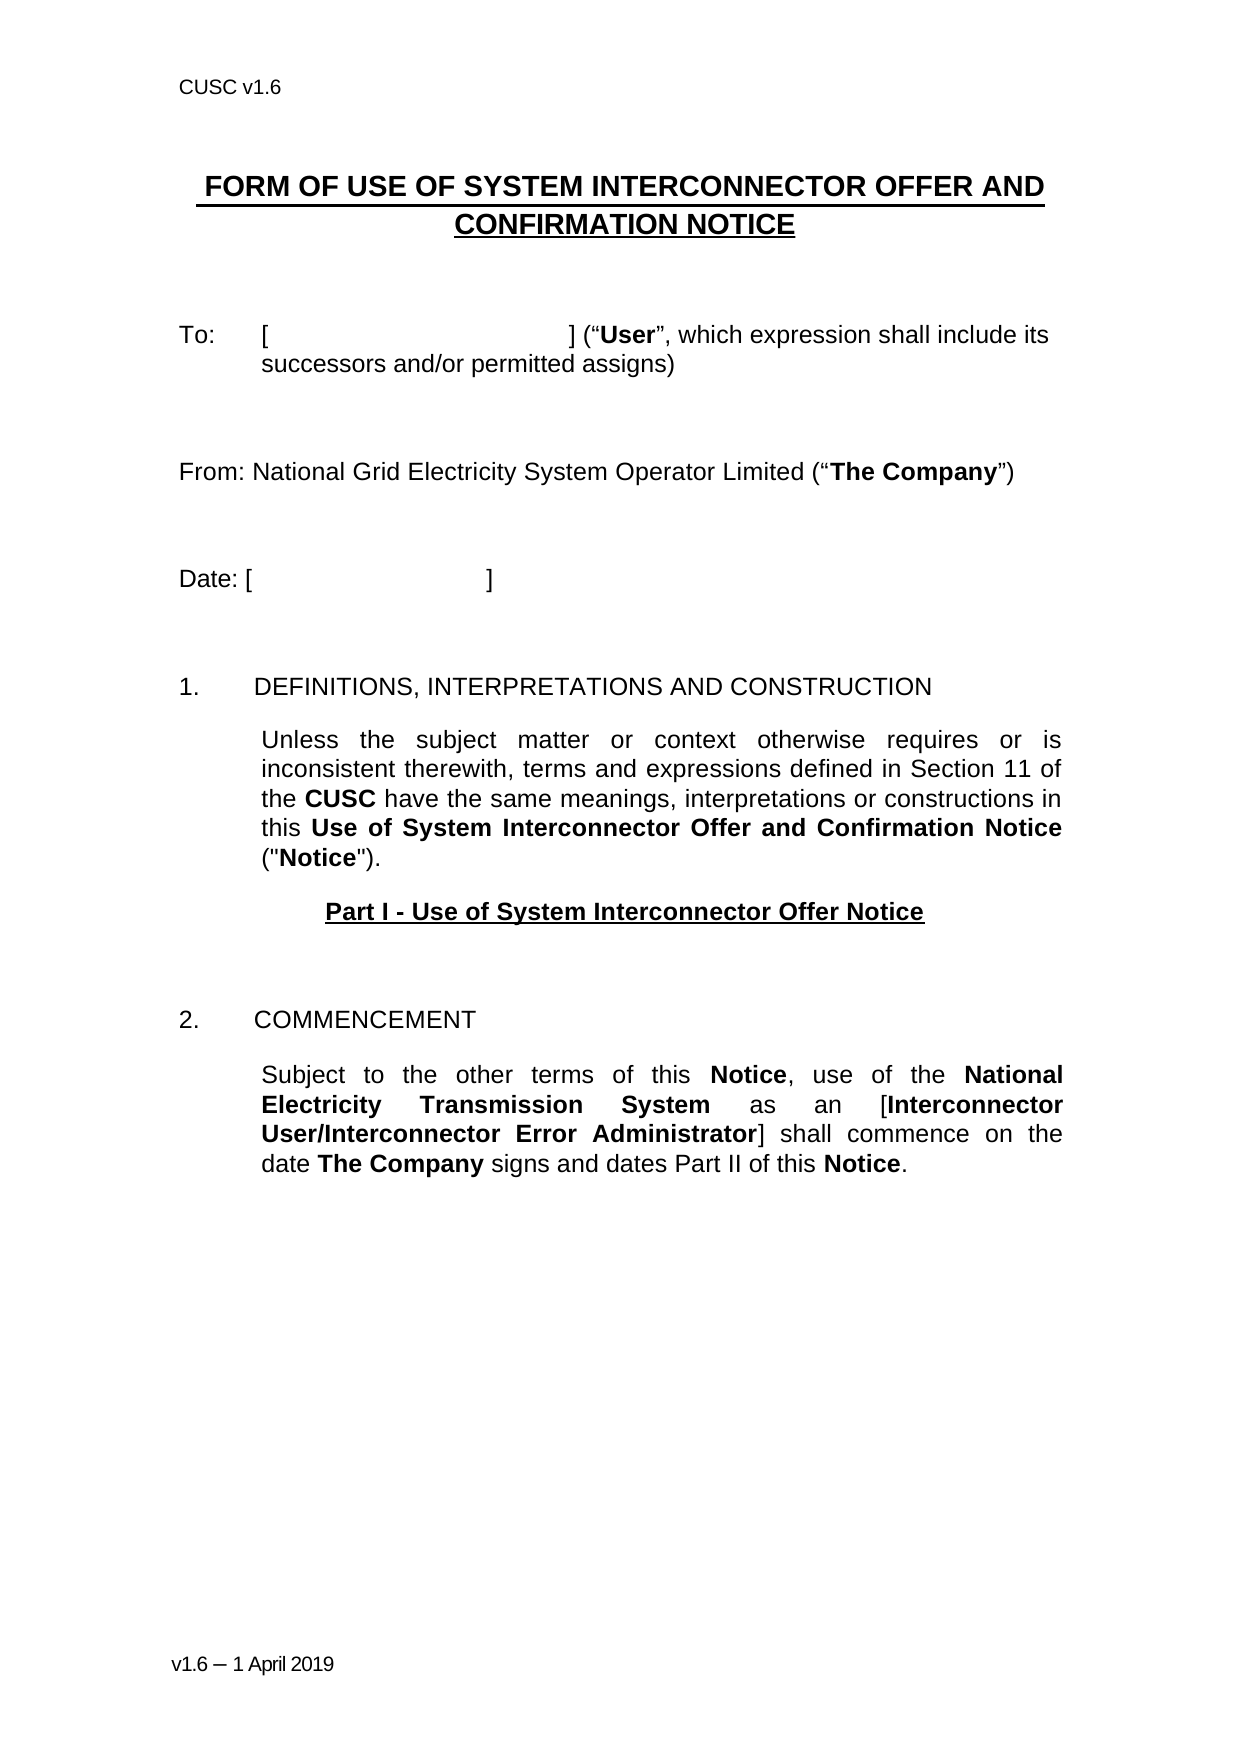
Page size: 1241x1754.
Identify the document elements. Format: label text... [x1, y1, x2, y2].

text CUSC v1.6 [179, 75, 1071, 99]
text CONFIRMATION NOTICE [179, 208, 1071, 241]
text Date: [ ] [179, 564, 1071, 593]
text Unless the subject matter or context otherwise requires or is inconsistent therewith, terms and expressions defined in Section 11 of the CUSC have the same meanings, interpretations or constructions in this Use of System Interconnector Offer and Confirmation Notice ("Notice"). [261, 725, 1063, 872]
text Subject to the other terms of this Notice, use of the National Electricity Transmission System as an [Interconnector User/Interconnector Error Administrator] shall commence on the date The Company signs and dates Part II of this Notice. [261, 1060, 1063, 1178]
text Part I - Use of System Interconnector Offer Notice [179, 897, 1071, 927]
text To: [ ] (“User”, which expression shall include its [179, 321, 1071, 350]
text From: National Grid Electricity System Operator Limited (“The Company”) [179, 457, 1071, 486]
text v1.6 – 1 April 2019 [171, 1652, 1071, 1677]
text successors and/or permitted assigns) [261, 350, 1071, 378]
list DEFINITIONS, INTERPRETATIONS AND CONSTRUCTION [179, 672, 1071, 701]
text FORM OF USE OF SYSTEM INTERCONNECTOR OFFER AND [179, 174, 1071, 202]
list COMMENCEMENT [179, 1006, 1071, 1035]
